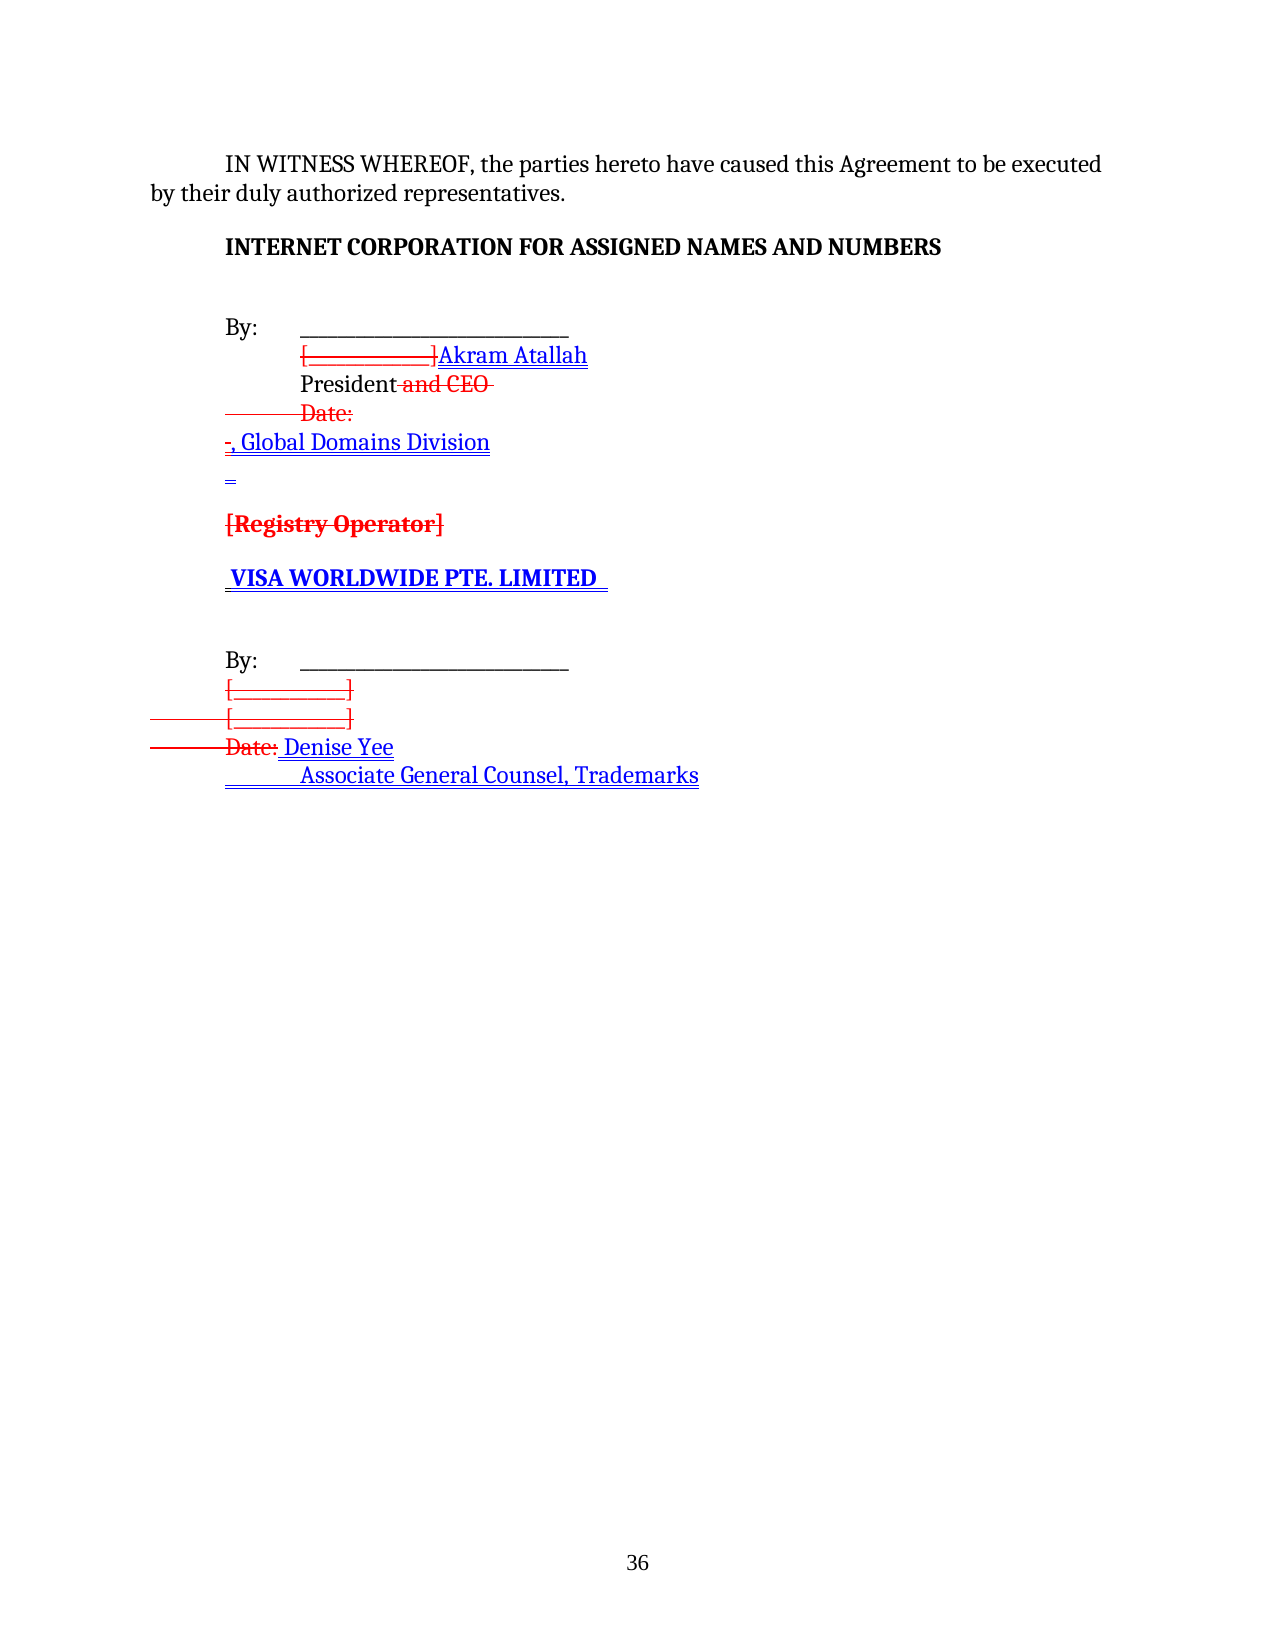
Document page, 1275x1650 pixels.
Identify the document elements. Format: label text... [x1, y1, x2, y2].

text [Registry Operator] [150, 510, 1125, 539]
text IN WITNESS WHEREOF, the parties hereto have caused this Agreement to be executed by their duly authorized representatives. [150, 150, 1125, 207]
text By: _____________________________ [_____________]Akram Atallah President and CEO Date: , Global Domains Division [225, 313, 1125, 485]
text INTERNET CORPORATION FOR ASSIGNED NAMES AND NUMBERS [150, 232, 1125, 261]
text VISA WORLDWIDE PTE. LIMITED [150, 564, 1125, 593]
text Associate General Counsel, Trademarks [150, 761, 1125, 790]
text By: _____________________________ [____________] [____________] Date: Denise Yee [150, 646, 1125, 761]
